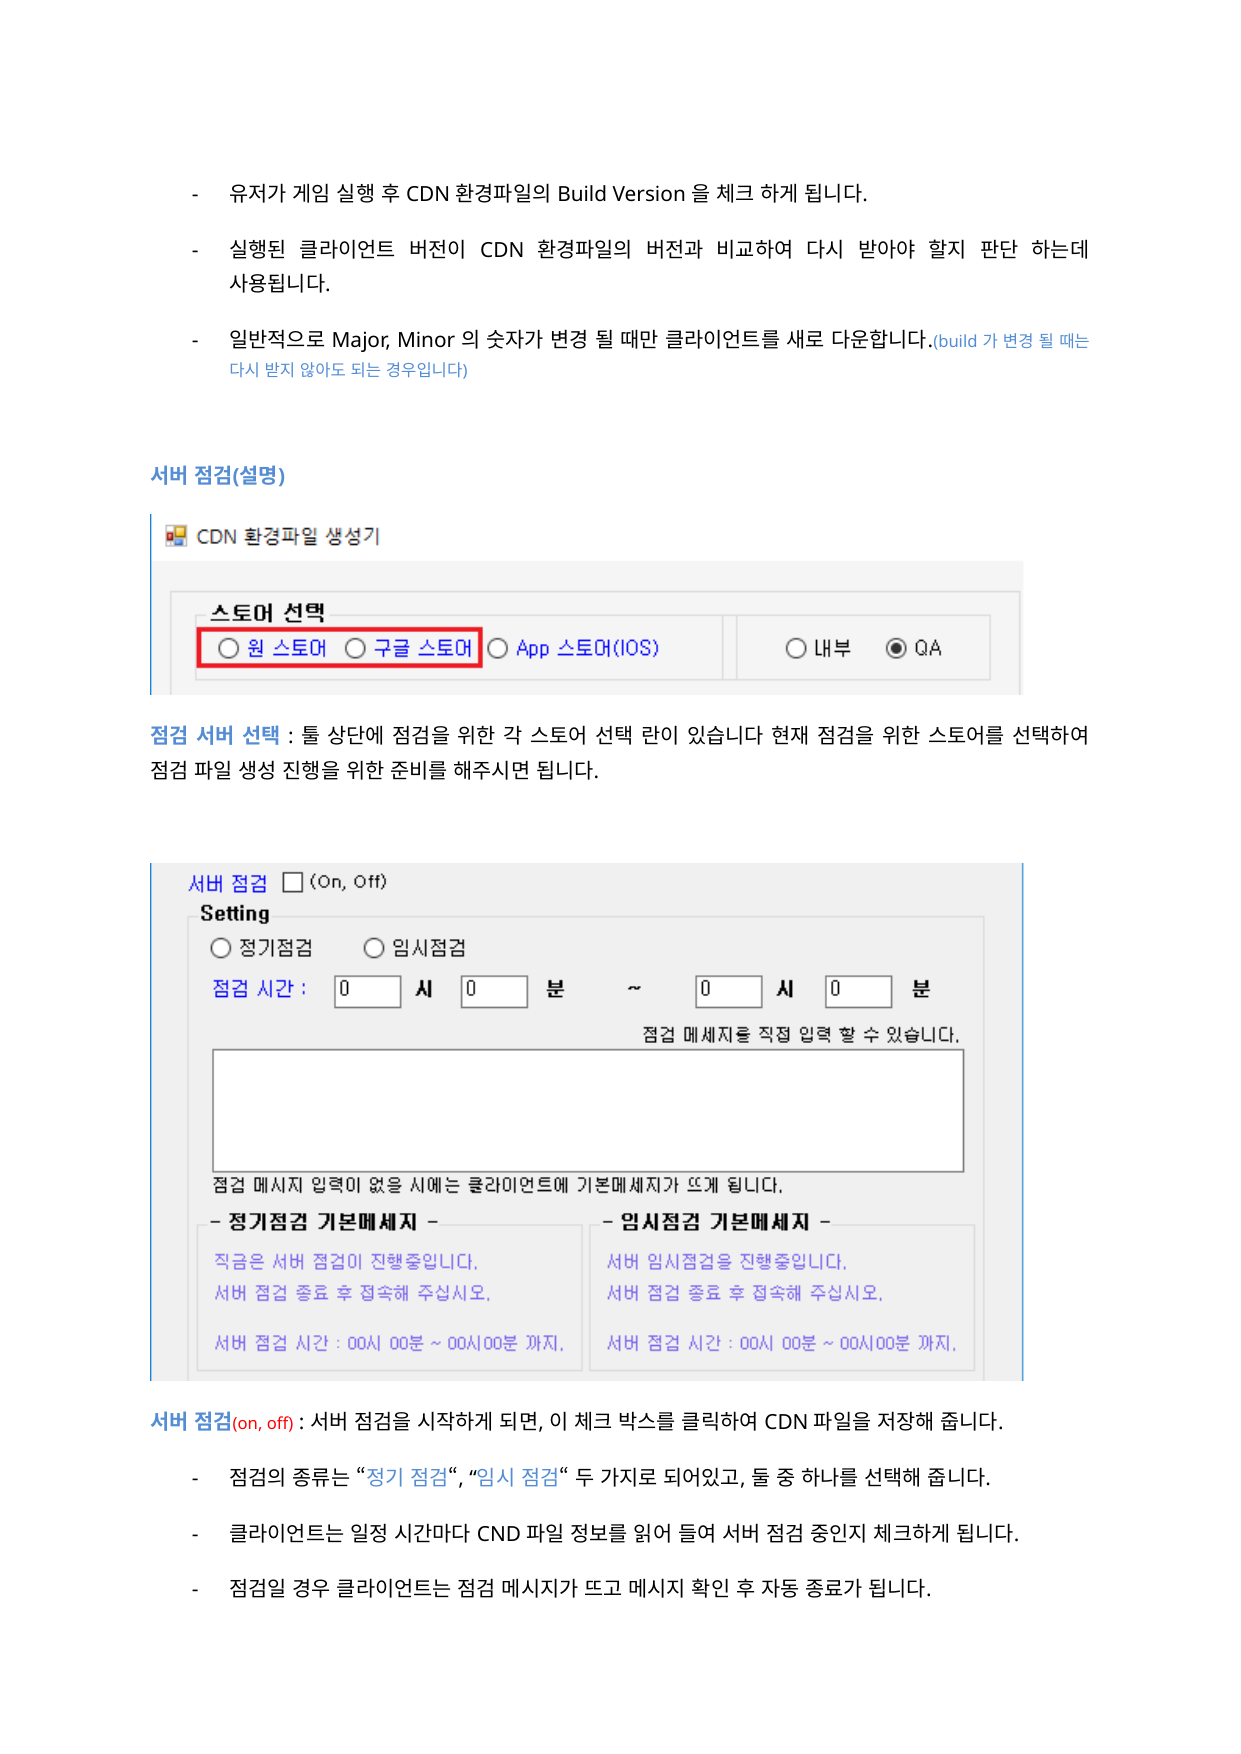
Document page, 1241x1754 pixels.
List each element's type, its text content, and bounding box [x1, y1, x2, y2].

list 일반적으로 Major, Minor 의 숫자가 변경 될 때만 클라이언트를 새로 다운합니다.(build 가 변경 될 때는 다시 받지 않아도 되는 경우입니다) [192, 323, 1090, 381]
list 점검의 종류는 “정기 점검“, “임시 점검“ 두 가지로 되어있고, 둘 중 하나를 선택해 줍니다. [192, 1461, 1090, 1491]
picture [150, 863, 1024, 1381]
list 점검일 경우 클라이언트는 점검 메시지가 뜨고 메시지 확인 후 자동 종료가 됩니다. [192, 1572, 1090, 1603]
text 서버 점검(설명) [150, 459, 1090, 489]
text 서버 점검(on, off) : 서버 점검을 시작하게 되면, 이 체크 박스를 클릭하여 CDN 파일을 저장해 줍니다. [150, 1406, 1090, 1436]
text 점검 서버 선택 : 툴 상단에 점검을 위한 각 스토어 선택 란이 있습니다 현재 점검을 위한 스토어를 선택하여 점검 파일 생성 진행을 위한 준비를 해주시면 됩니다. [150, 719, 1090, 784]
list 클라이언트는 일정 시간마다 CND 파일 정보를 읽어 들여 서버 점검 중인지 체크하게 됩니다. [192, 1517, 1090, 1547]
list 유저가 게임 실행 후 CDN 환경파일의 Build Version 을 체크 하게 됩니다. [192, 177, 1090, 207]
list 실행된 클라이언트 버전이 CDN 환경파일의 버전과 비교하여 다시 받아야 할지 판단 하는데 사용됩니다. [192, 233, 1090, 298]
picture [150, 514, 1024, 695]
